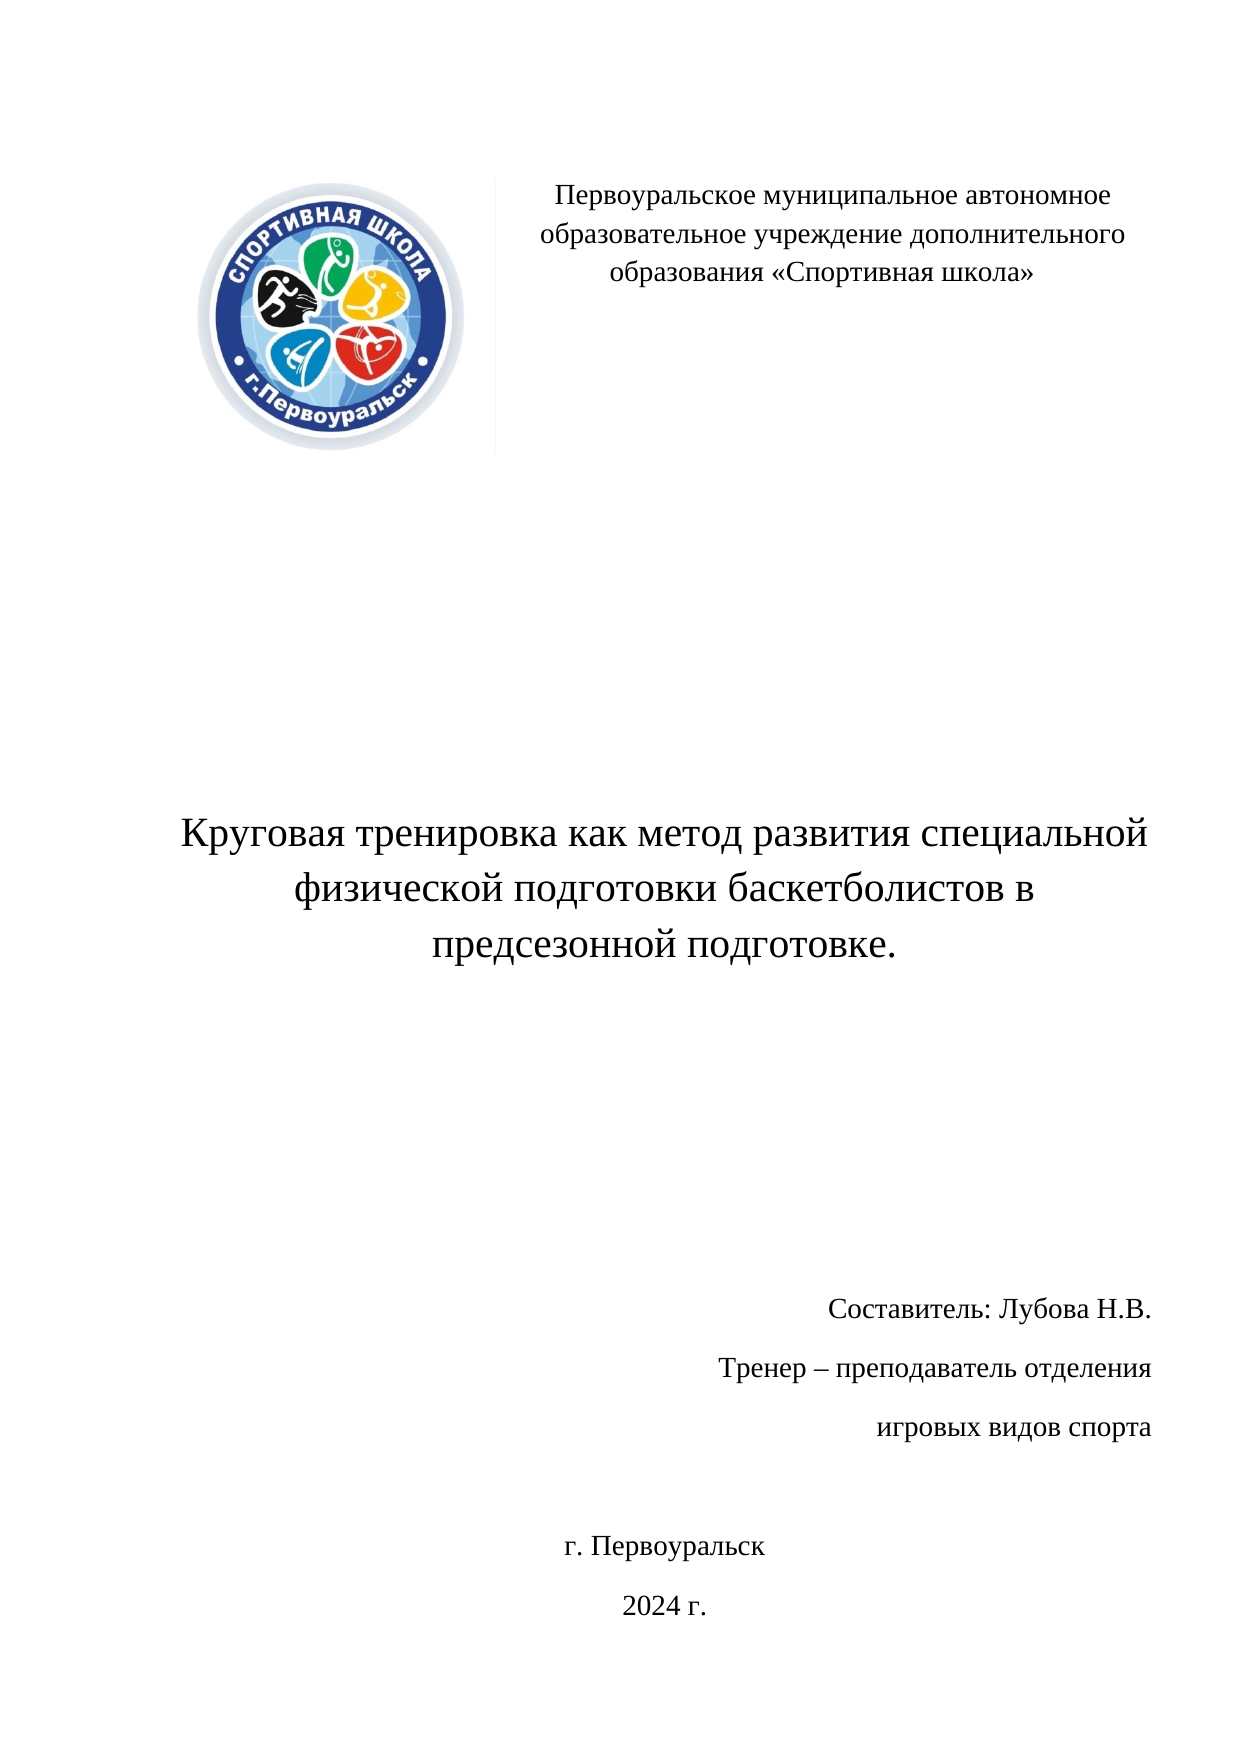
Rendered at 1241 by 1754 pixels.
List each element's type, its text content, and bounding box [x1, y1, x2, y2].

text г. Первоуральск [177, 1528, 1152, 1562]
text Составитель: Лубова Н.В. [177, 1291, 1152, 1324]
picture [177, 177, 496, 455]
text 2024 г. [177, 1588, 1152, 1621]
text Круговая тренировка как метод развития специальной физической подготовки баскетболистов в предсезонной подготовке. [177, 808, 1152, 966]
text игровых видов спорта [177, 1409, 1152, 1443]
text Тренер – преподаватель отделения [177, 1350, 1152, 1384]
